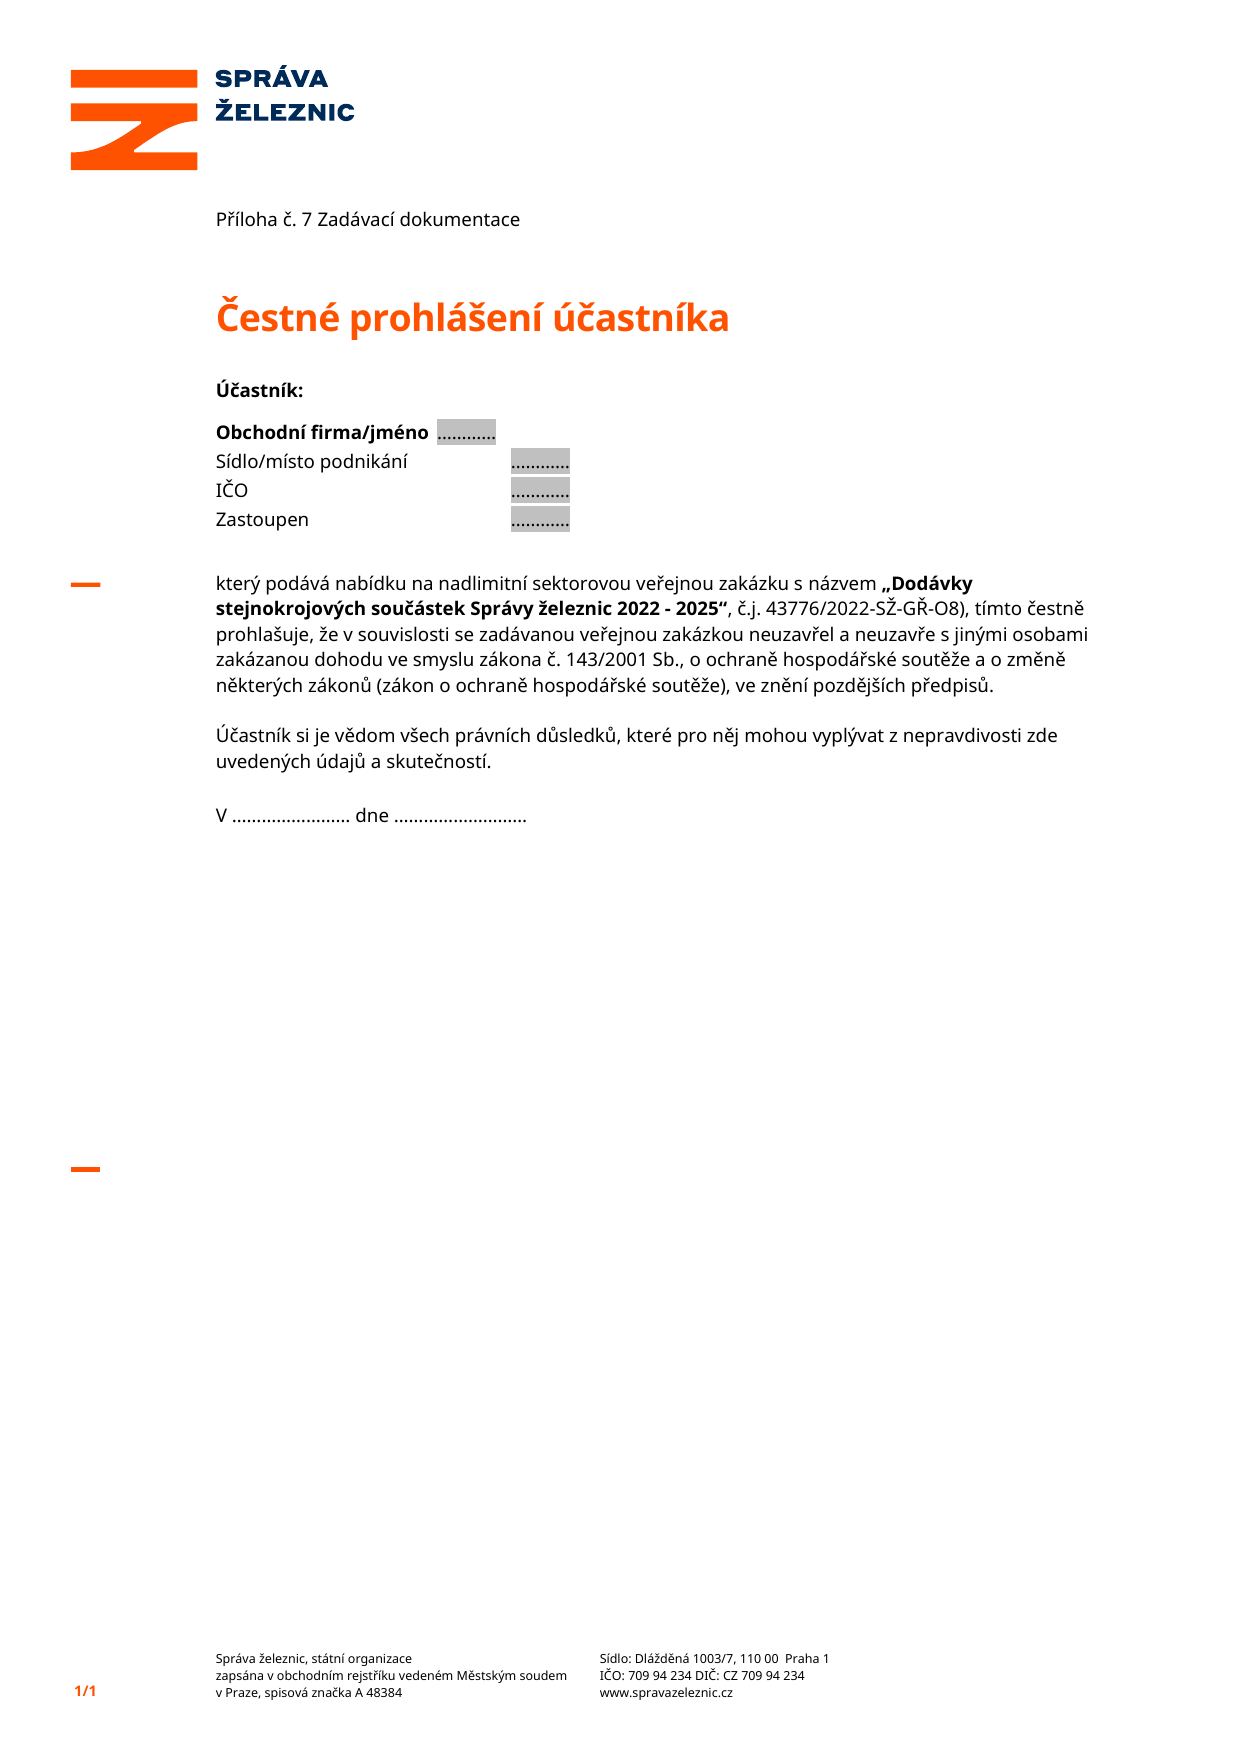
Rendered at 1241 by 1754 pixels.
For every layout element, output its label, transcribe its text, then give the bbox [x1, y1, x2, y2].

text Sídlo/místo podnikání ………… [216, 445, 1122, 474]
text Čestné prohlášení účastníka [216, 291, 1122, 342]
text Příloha č. 7 Zadávací dokumentace [216, 207, 1122, 232]
text IČO ………… [216, 474, 1122, 503]
text Obchodní firma/jméno ………… [216, 416, 1122, 445]
text V …………………… dne ……………………… [216, 799, 1121, 828]
text Účastník si je vědom všech právních důsledků, které pro něj mohou vyplývat z nepravdivosti zde uvedených údajů a skutečností. [216, 723, 1122, 774]
text který podává nabídku na nadlimitní sektorovou veřejnou zakázku s názvem „Dodávky stejnokrojových součástek Správy železnic 2022 - 2025“, č.j. 43776/2022-SŽ-GŘ-O8), tímto čestně prohlašuje, že v souvislosti se zadávanou veřejnou zakázkou neuzavřel a neuzavře s jinými osobami zakázanou dohodu ve smyslu zákona č. 143/2001 Sb., o ochraně hospodářské soutěže a o změně některých zákonů (zákon o ochraně hospodářské soutěže), ve znění pozdějších předpisů. [216, 570, 1122, 698]
text Zastoupen ………… [216, 503, 1122, 532]
text Účastník: [216, 373, 1122, 404]
